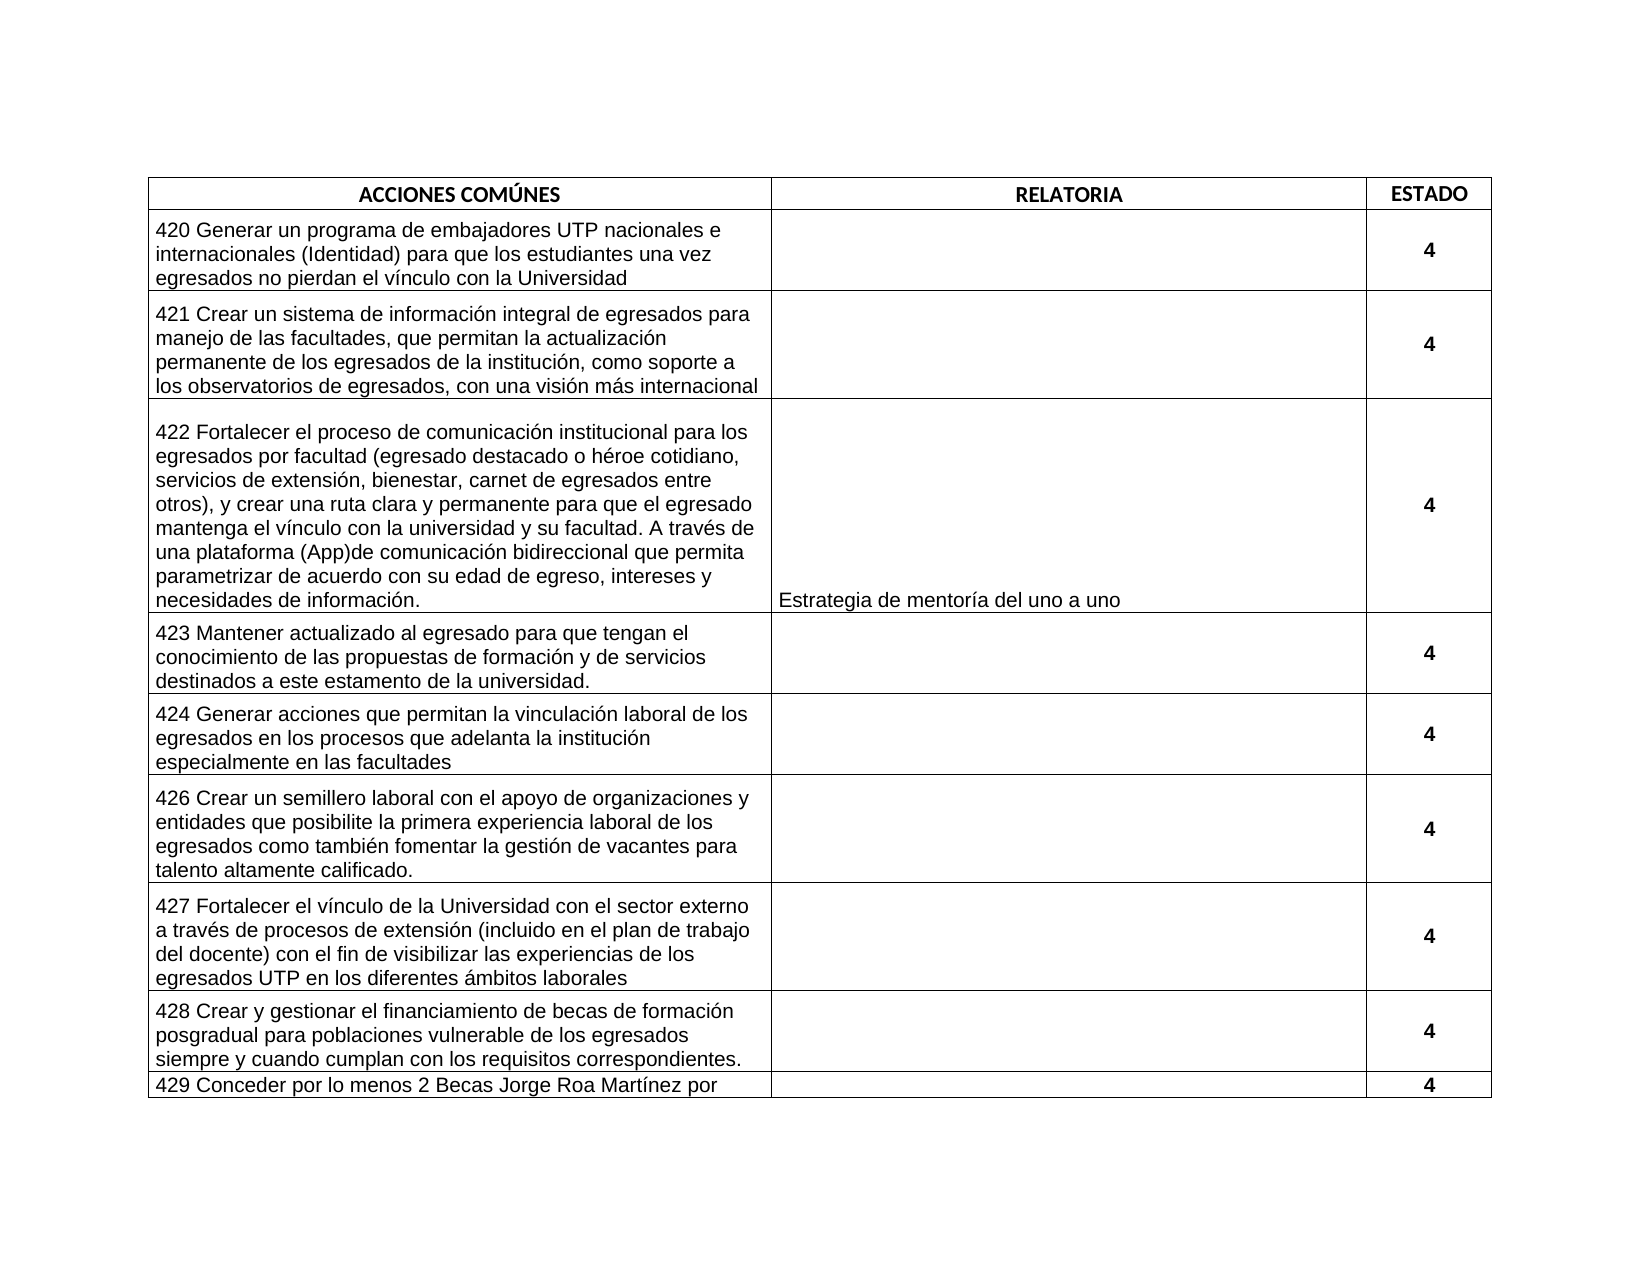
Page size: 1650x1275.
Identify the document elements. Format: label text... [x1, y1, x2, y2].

table_header ACCIONES COMÚNES [149, 178, 771, 208]
table_cell [772, 210, 1366, 290]
table_cell 4 [1367, 694, 1491, 774]
table_cell [772, 1072, 1366, 1097]
table_cell 421 Crear un sistema de información integral de egresados para manejo de las facultades, que permitan la actualización permanente de los egresados de la institución, como soporte a los observatorios de egresados, con una visión más internacional [149, 291, 771, 397]
table_cell 4 [1367, 775, 1491, 882]
table_cell [772, 613, 1366, 693]
table_cell Estrategia de mentoría del uno a uno [772, 399, 1366, 612]
table_cell [772, 775, 1366, 882]
table_cell 4 [1367, 291, 1491, 397]
table_cell [772, 694, 1366, 774]
table_cell 426 Crear un semillero laboral con el apoyo de organizaciones y entidades que posibilite la primera experiencia laboral de los egresados como también fomentar la gestión de vacantes para talento altamente calificado. [149, 775, 771, 882]
table_cell 4 [1367, 1072, 1491, 1097]
table_cell 4 [1367, 399, 1491, 612]
table_cell 4 [1367, 613, 1491, 693]
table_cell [149, 1072, 771, 1097]
table_cell 422 Fortalecer el proceso de comunicación institucional para los egresados por facultad (egresado destacado o héroe cotidiano, servicios de extensión, bienestar, carnet de egresados entre otros), y crear una ruta clara y permanente para que el egresado mantenga el vínculo con la universidad y su facultad. A través de una plataforma (App)de comunicación bidireccional que permita parametrizar de acuerdo con su edad de egreso, intereses y necesidades de información. [149, 399, 771, 612]
table_cell 4 [1367, 991, 1491, 1071]
table_cell 420 Generar un programa de embajadores UTP nacionales e internacionales (Identidad) para que los estudiantes una vez egresados no pierdan el vínculo con la Universidad [149, 210, 771, 290]
table_cell [772, 991, 1366, 1071]
table_header RELATORIA [772, 178, 1366, 208]
table_cell 428 Crear y gestionar el financiamiento de becas de formación posgradual para poblaciones vulnerable de los egresados siempre y cuando cumplan con los requisitos correspondientes. [149, 991, 771, 1071]
table_cell [772, 291, 1366, 397]
table_cell 4 [1367, 210, 1491, 290]
table_cell 4 [1367, 883, 1491, 990]
table_cell 423 Mantener actualizado al egresado para que tengan el conocimiento de las propuestas de formación y de servicios destinados a este estamento de la universidad. [149, 613, 771, 693]
table_cell 427 Fortalecer el vínculo de la Universidad con el sector externo a través de procesos de extensión (incluido en el plan de trabajo del docente) con el fin de visibilizar las experiencias de los egresados UTP en los diferentes ámbitos laborales [149, 883, 771, 990]
table_header ESTADO [1367, 178, 1491, 208]
table_cell 424 Generar acciones que permitan la vinculación laboral de los egresados en los procesos que adelanta la institución especialmente en las facultades [149, 694, 771, 774]
table_cell [772, 883, 1366, 990]
